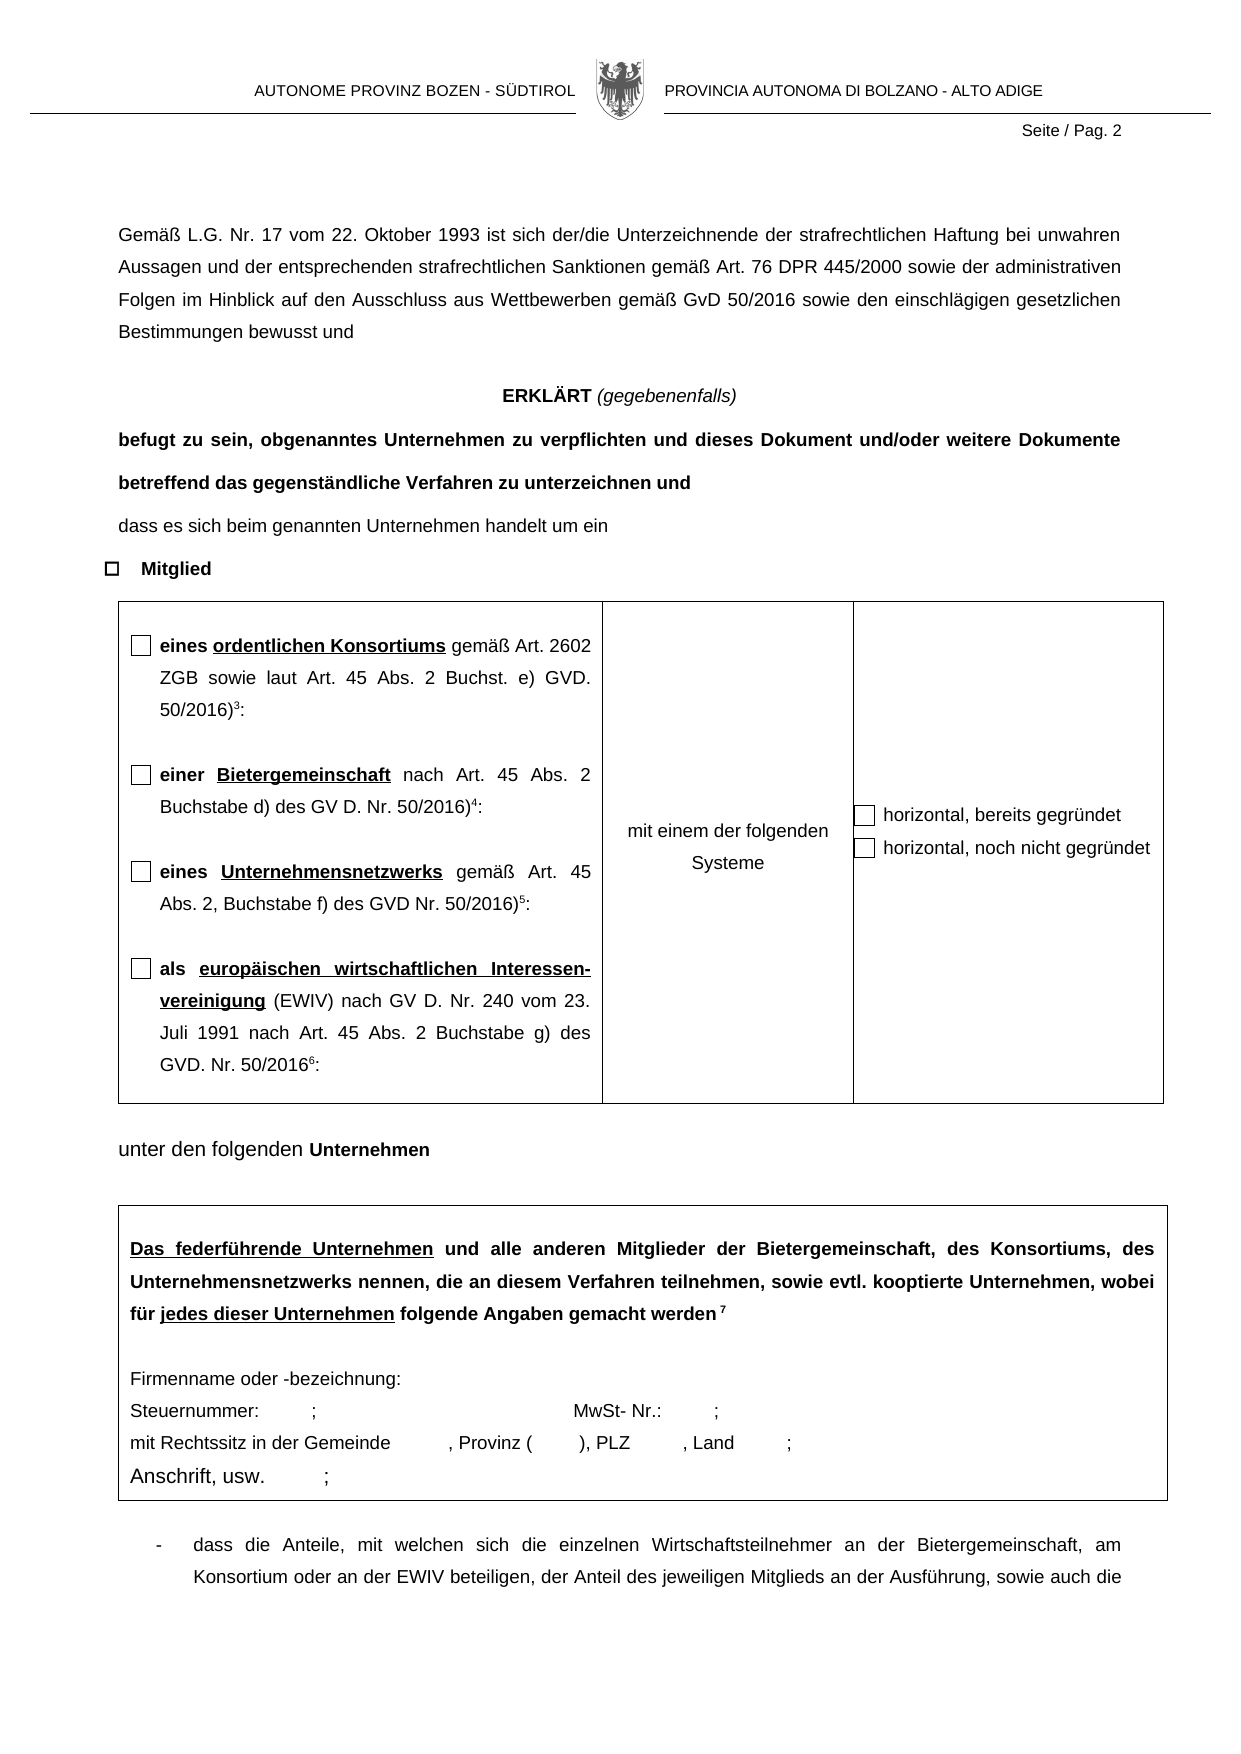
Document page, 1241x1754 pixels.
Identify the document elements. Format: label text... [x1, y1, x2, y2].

list Mitglied [103, 558, 1122, 579]
text Gemäß L.G. Nr. 17 vom 22. Oktober 1993 ist sich der/die Unterzeichnende der strafrechtlichen Haftung bei unwahren Aussagen und der entsprechenden strafrechtlichen Sanktionen gemäß Art. 76 DPR 445/2000 sowie der administrativen Folgen im Hinblick auf den Ausschluss aus Wettbewerben gemäß GvD 50/2016 sowie den einschlägigen gesetzlichen Bestimmungen bewusst und [118, 224, 1122, 342]
table_header Das federführende Unternehmen und alle anderen Mitglieder der Bietergemeinschaft, des Konsortiums, des Unternehmensnetzwerks nennen, die an diesem Verfahren teilnehmen, sowie evtl. kooptierte Unternehmen, wobei für jedes dieser Unternehmen folgende Angaben gemacht werden Firmenname oder -bezeichnung: Steuernummer: ; MwSt- Nr.: ; mit Rechtssitz in der Gemeinde , Provinz ( ), PLZ , Land ; Anschrift, usw. ; [119, 1206, 1167, 1500]
text unter den folgenden Unternehmen [118, 1137, 1122, 1161]
table_header horizontal, bereits gegründet horizontal, noch nicht gegründet [854, 602, 1163, 1103]
text dass es sich beim genannten Unternehmen handelt um ein [118, 515, 1122, 536]
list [156, 1533, 1122, 1587]
picture [596, 59, 644, 120]
table_header mit einem der folgenden Systeme [603, 602, 853, 1103]
table_header eines ordentlichen Konsortiums gemäß Art. 2602 ZGB sowie laut Art. 45 Abs. 2 Buchst. e) GVD. 50/2016): einer Bietergemeinschaft nach Art. 45 Abs. 2 Buchstabe d) des GV D. Nr. 50/2016): eines Unternehmensnetzwerks gemäß Art. 45 Abs. 2, Buchstabe f) des GVD Nr. 50/2016): als europäischen wirtschaftlichen Interessen-vereinigung (EWIV) nach GV D. Nr. 240 vom 23. Juli 1991 nach Art. 45 Abs. 2 Buchstabe g) des GVD. Nr. 50/2016: [119, 602, 602, 1103]
text befugt zu sein, obgenanntes Unternehmen zu verpflichten und dieses Dokument und/oder weitere Dokumente betreffend das gegenständliche Verfahren zu unterzeichnen und [118, 428, 1122, 493]
text ERKLÄRT (gegebenenfalls) [118, 385, 1122, 407]
